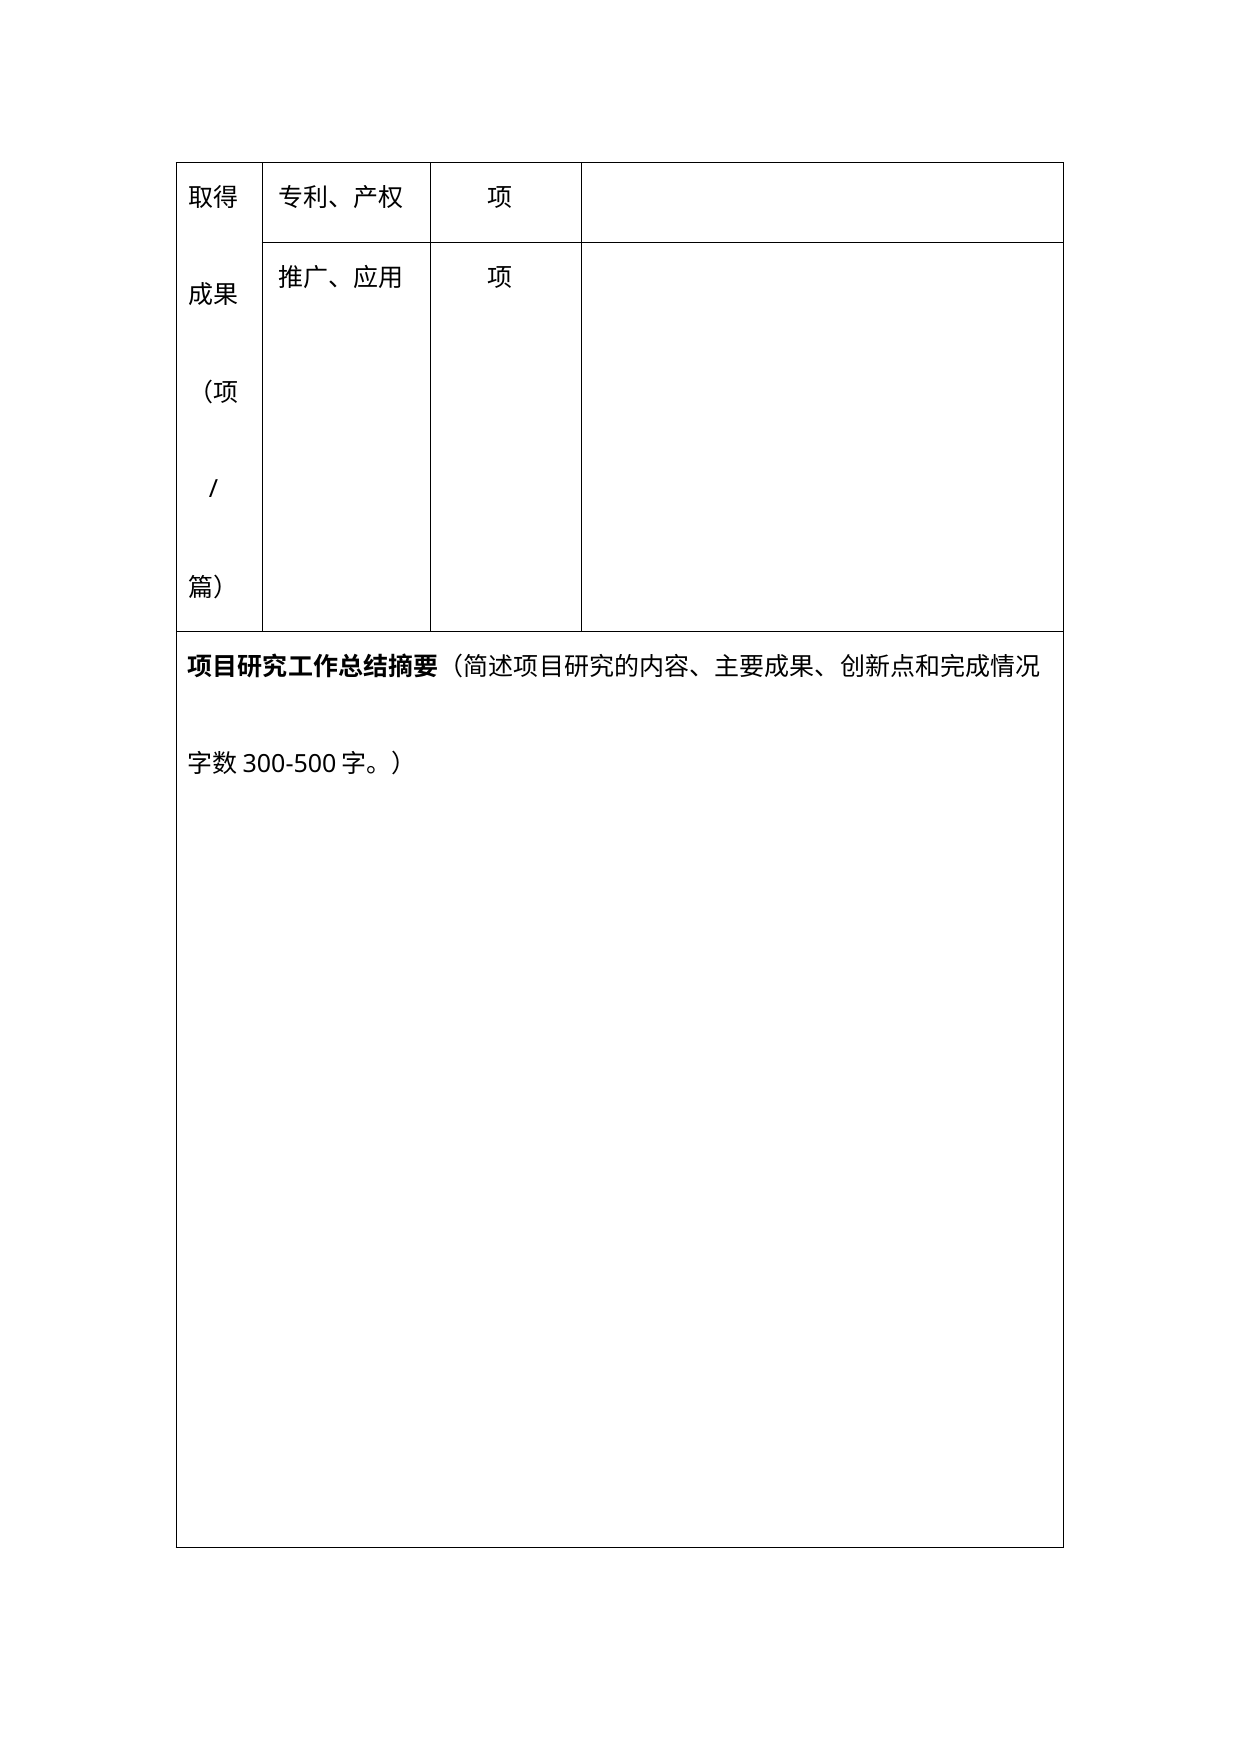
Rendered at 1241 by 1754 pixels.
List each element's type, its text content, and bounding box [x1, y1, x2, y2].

table_cell [582, 163, 1063, 242]
table_cell 项 [431, 163, 581, 242]
table_cell 专利、产权 [263, 163, 430, 242]
table_cell 推广、应用 [263, 243, 430, 631]
table_cell [582, 243, 1063, 631]
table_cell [177, 632, 1063, 1547]
table_cell 项 [431, 243, 581, 631]
